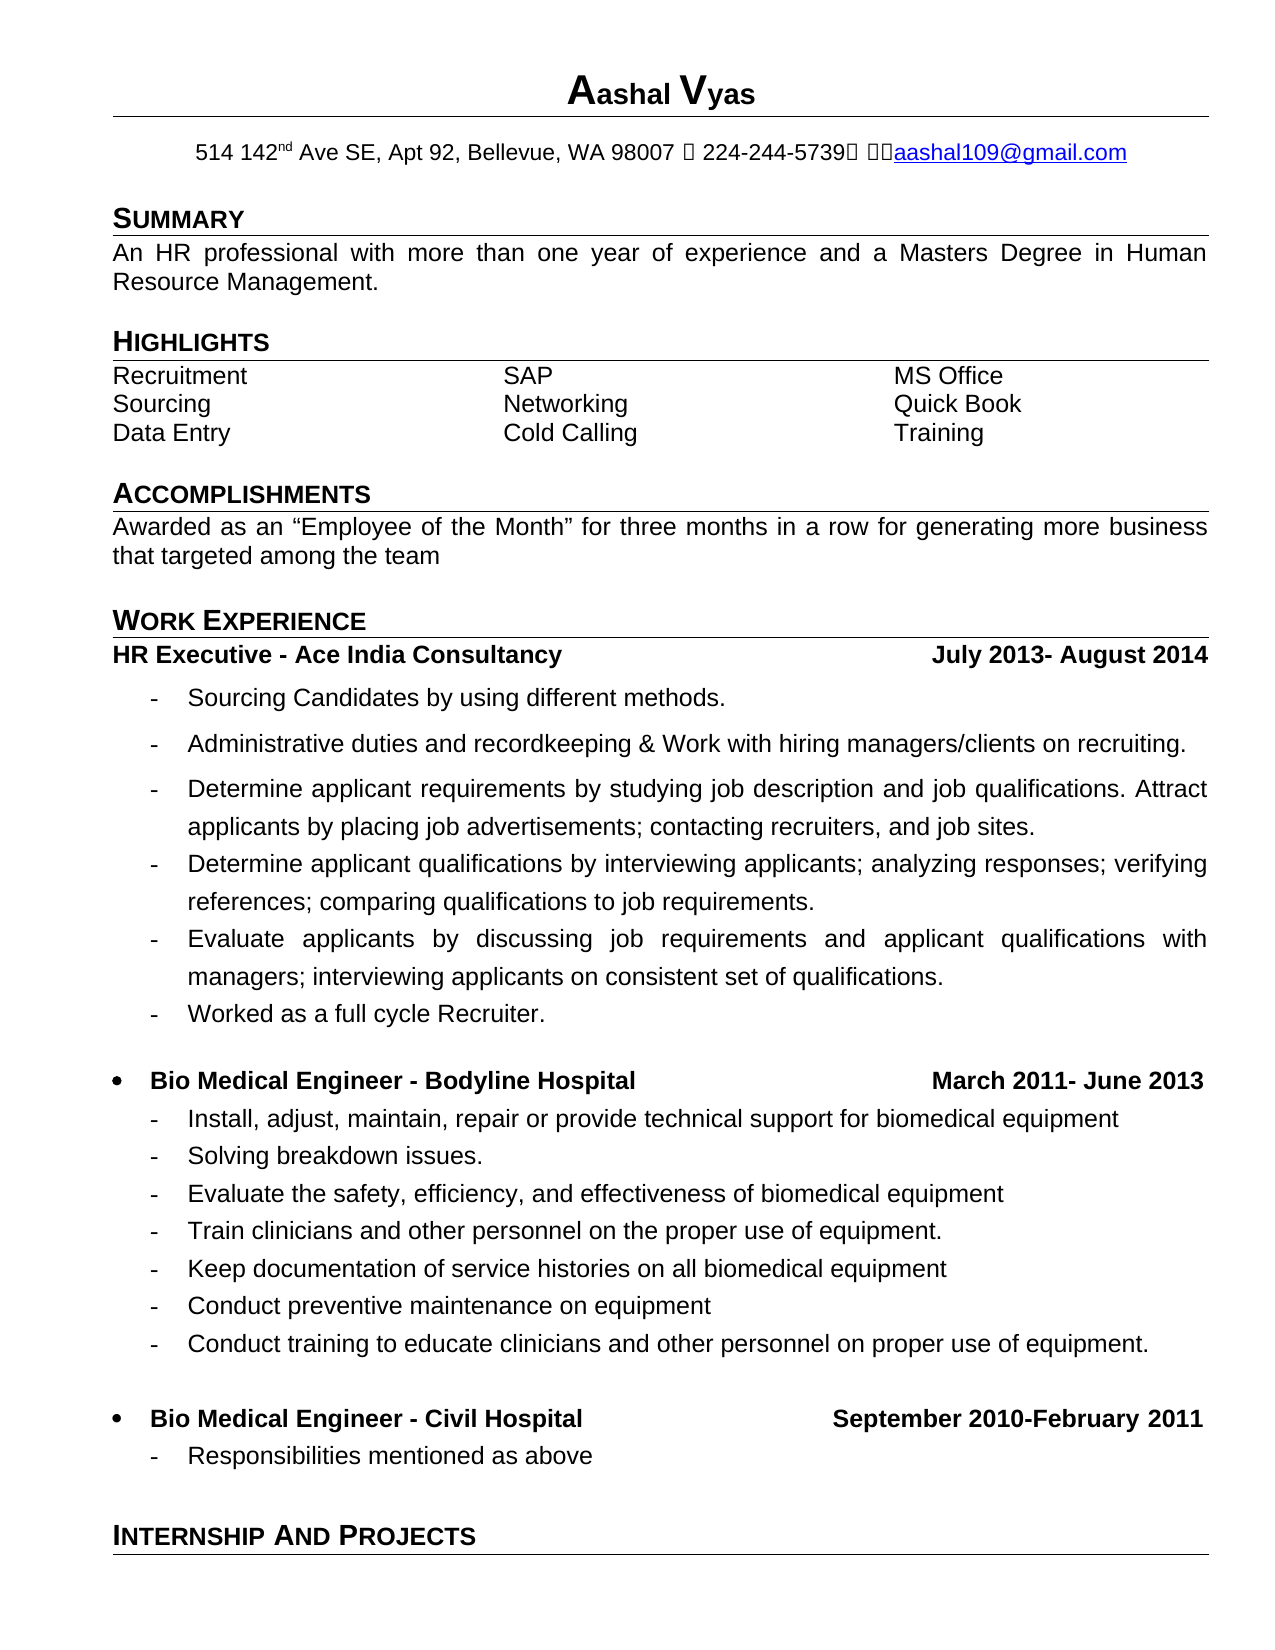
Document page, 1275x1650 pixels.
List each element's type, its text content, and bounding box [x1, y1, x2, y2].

text INTERNSHIP AND PROJECTS [112, 1518, 1209, 1555]
text Data Entry [112, 418, 428, 447]
list Determine applicant qualifications by interviewing applicants; analyzing responses; verifying references; comparing qualifications to job requirements. [150, 841, 1209, 916]
text An HR professional with more than one year of experience and a Masters Degree in Human Resource Management. [112, 236, 1209, 295]
text Recruitment [112, 361, 428, 389]
list Bio Medical Engineer - Civil Hospital September 2010-February 2011 [112, 1395, 1209, 1432]
list Evaluate the safety, efficiency, and effectiveness of biomedical equipment [150, 1170, 1209, 1207]
text Sourcing [112, 389, 428, 418]
text Cold Calling [503, 418, 819, 447]
text ACCOMPLISHMENTS [112, 476, 1209, 512]
text Aashal Vyas [112, 66, 1209, 117]
text Networking [503, 389, 819, 418]
text HR Executive - Ace India Consultancy July 2013- August 2014 [112, 638, 1209, 669]
list Keep documentation of service histories on all biomedical equipment [150, 1245, 1209, 1282]
text HIGHLIGHTS [112, 324, 1209, 361]
list Solving breakdown issues. [150, 1132, 1209, 1170]
text Training [894, 418, 1209, 447]
text Quick Book [894, 389, 1209, 418]
list Determine applicant requirements by studying job description and job qualifications. Attract applicants by placing job advertisements; contacting recruiters, and job sites. [150, 766, 1209, 841]
list Responsibilities mentioned as above [150, 1432, 1209, 1470]
text SUMMARY [112, 201, 1209, 235]
list Evaluate applicants by discussing job requirements and applicant qualifications with managers; interviewing applicants on consistent set of qualifications. [150, 916, 1209, 991]
list Administrative duties and recordkeeping & Work with hiring managers/clients on recruiting. [150, 723, 1209, 758]
text 514 142nd Ave SE, Apt 92, Bellevue, WA 98007  224-244-5739 aashal109@gmail.com [112, 136, 1209, 168]
list Conduct preventive maintenance on equipment [150, 1282, 1209, 1320]
text Awarded as an “Employee of the Month” for three months in a row for generating more business that targeted among the team [112, 512, 1209, 570]
list Install, adjust, maintain, repair or provide technical support for biomedical equipment [150, 1095, 1209, 1132]
list Train clinicians and other personnel on the proper use of equipment. [150, 1207, 1209, 1245]
list Bio Medical Engineer - Bodyline Hospital March 2011- June 2013 [112, 1057, 1209, 1095]
text WORK EXPERIENCE [112, 603, 1209, 637]
list Worked as a full cycle Recruiter. [150, 991, 1209, 1028]
list Sourcing Candidates by using different methods. [150, 683, 1209, 712]
list Conduct training to educate clinicians and other personnel on proper use of equipment. [150, 1320, 1209, 1357]
text MS Office [894, 361, 1209, 389]
text SAP [503, 361, 819, 389]
